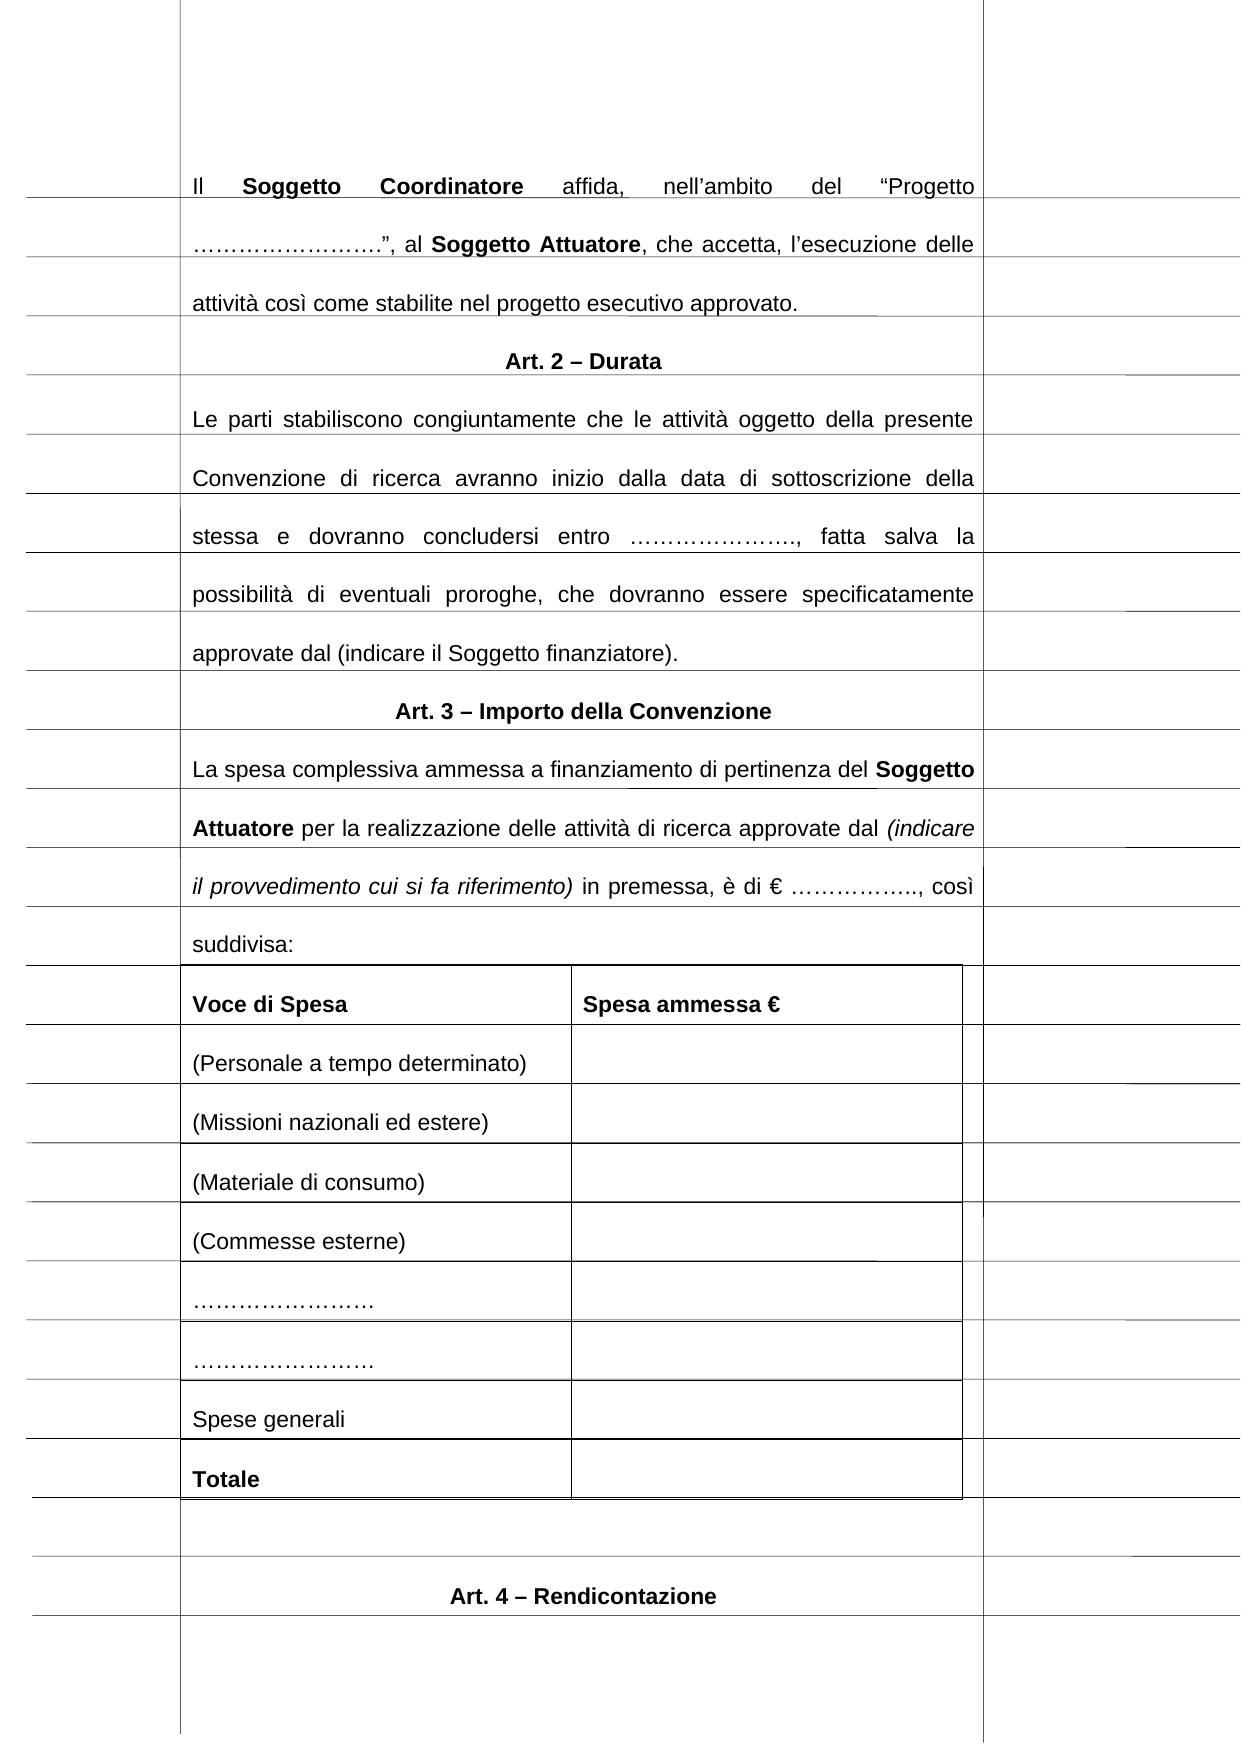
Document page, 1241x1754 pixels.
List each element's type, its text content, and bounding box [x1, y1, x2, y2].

text Il Soggetto Coordinatore affida, nell’ambito del “Progetto …………………….”, al Soggetto Attuatore, che accetta, l’esecuzione delle attività così come stabilite nel progetto esecutivo approvato. [192, 148, 974, 323]
table_cell [572, 1025, 962, 1083]
table_cell (Commesse esterne) [181, 1203, 571, 1261]
table_cell [572, 1322, 962, 1380]
table_cell …………………… [181, 1322, 571, 1380]
table_cell [572, 1203, 962, 1261]
table_cell [572, 1440, 962, 1499]
table_cell [572, 1084, 962, 1142]
table_header Spesa ammessa € [572, 965, 962, 1024]
table_cell [572, 1262, 962, 1321]
table_cell Spese generali [181, 1381, 571, 1439]
table_cell …………………… [181, 1262, 571, 1321]
table_cell [572, 1381, 962, 1439]
table_cell Totale [181, 1440, 571, 1499]
table_cell (Personale a tempo determinato) [181, 1025, 571, 1083]
text Le parti stabiliscono congiuntamente che le attività oggetto della presente Convenzione di ricerca avranno inizio dalla data di sottoscrizione della stessa e dovranno concludersi entro …………………., fatta salva la possibilità di eventuali proroghe, che dovranno essere specificatamente approvate dal (indicare il Soggetto finanziatore). [192, 381, 974, 673]
table_header Voce di Spesa [181, 965, 571, 1024]
text Art. 4 – Rendicontazione [192, 1558, 974, 1616]
text La spesa complessiva ammessa a finanziamento di pertinenza del Soggetto Attuatore per la realizzazione delle attività di ricerca approvate dal (indicare il provvedimento cui si fa riferimento) in premessa, è di € …………….., così suddivisa: [192, 731, 974, 964]
text Art. 2 – Durata [192, 323, 974, 381]
table_cell (Missioni nazionali ed estere) [181, 1084, 571, 1142]
table_cell [572, 1144, 962, 1202]
text Art. 3 – Importo della Convenzione [192, 673, 974, 731]
table_cell (Materiale di consumo) [181, 1144, 571, 1202]
